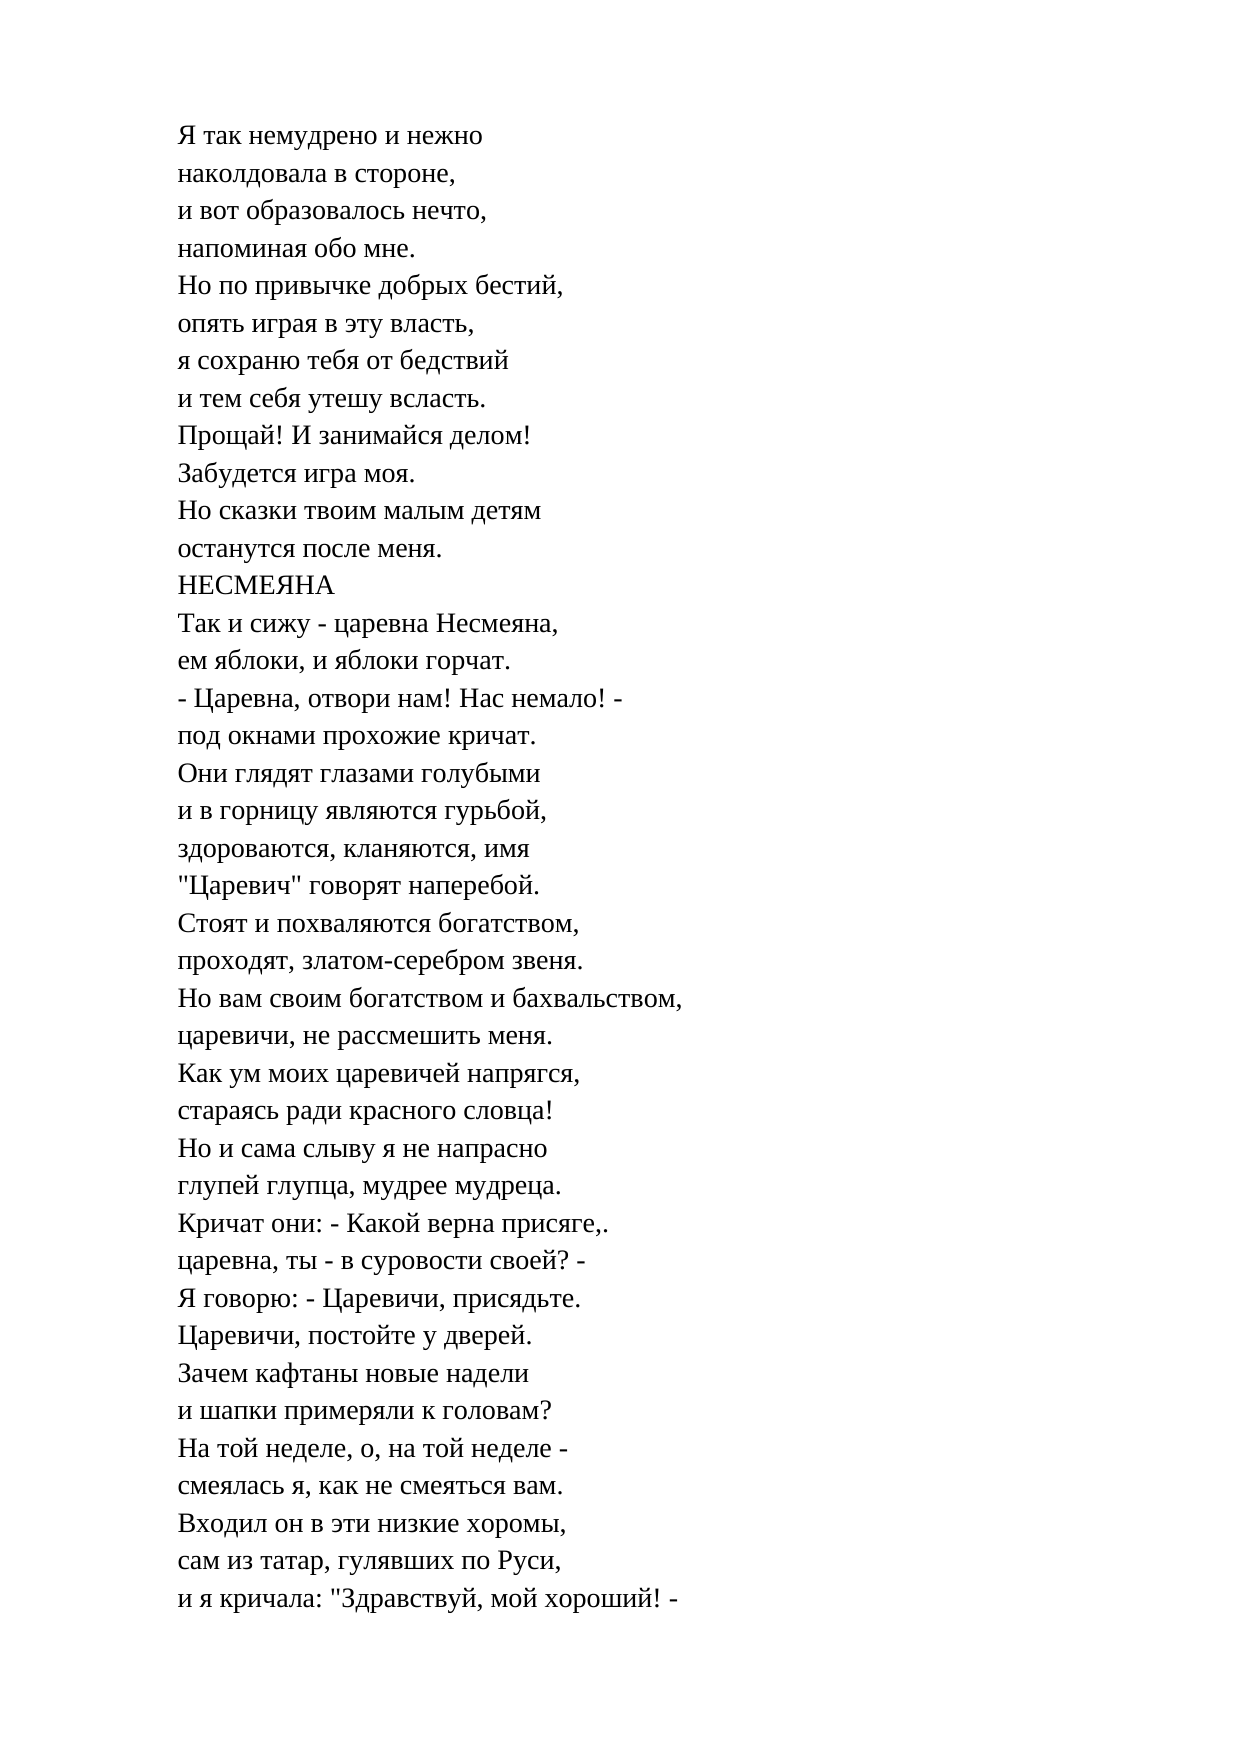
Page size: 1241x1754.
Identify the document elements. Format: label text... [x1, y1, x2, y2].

text сам из татар, гулявших по Руси, [177, 1543, 1152, 1576]
text напоминая обо мне. [177, 231, 1152, 263]
text царевна, ты - в суровости своей? - [177, 1243, 1152, 1276]
text здороваются, кланяются, имя [177, 831, 1152, 863]
text Царевичи, постойте у дверей. [177, 1318, 1152, 1351]
text и тем себя утешу всласть. [177, 381, 1152, 413]
text наколдовала в стороне, [177, 156, 1152, 188]
text НЕСМЕЯНА [177, 568, 1152, 601]
text Но сказки твоим малым детям [177, 493, 1152, 526]
text проходят, златом-серебром звеня. [177, 943, 1152, 976]
text Они глядят глазами голубыми [177, 756, 1152, 788]
text опять играя в эту власть, [177, 306, 1152, 338]
text Прощай! И занимайся делом! [177, 418, 1152, 451]
text Я так немудрено и нежно [177, 118, 1152, 151]
text под окнами прохожие кричат. [177, 718, 1152, 751]
text я сохраню тебя от бедствий [177, 343, 1152, 376]
text и я кричала: "Здравствуй, мой хороший! - [177, 1581, 1152, 1613]
text и шапки примеряли к головам? [177, 1393, 1152, 1426]
text Зачем кафтаны новые надели [177, 1356, 1152, 1388]
text Я говорю: - Царевичи, присядьте. [177, 1281, 1152, 1313]
text стараясь ради красного словца! [177, 1093, 1152, 1126]
text Забудется игра моя. [177, 456, 1152, 488]
text Но вам своим богатством и бахвальством, [177, 981, 1152, 1013]
text Кричат они: - Какой верна присяге,. [177, 1206, 1152, 1238]
text "Царевич" говорят наперебой. [177, 868, 1152, 901]
text Так и сижу - царевна Несмеяна, [177, 606, 1152, 638]
text - Царевна, отвори нам! Нас немало! - [177, 681, 1152, 713]
text и вот образовалось нечто, [177, 193, 1152, 226]
text останутся после меня. [177, 531, 1152, 563]
text смеялась я, как не смеяться вам. [177, 1468, 1152, 1501]
text Но и сама слыву я не напрасно [177, 1131, 1152, 1163]
text глупей глупца, мудрее мудреца. [177, 1168, 1152, 1201]
text царевичи, не рассмешить меня. [177, 1018, 1152, 1051]
text Но по привычке добрых бестий, [177, 268, 1152, 301]
text Стоят и похваляются богатством, [177, 906, 1152, 938]
text Входил он в эти низкие хоромы, [177, 1506, 1152, 1538]
text ем яблоки, и яблоки горчат. [177, 643, 1152, 676]
text Как ум моих царевичей напрягся, [177, 1056, 1152, 1088]
text и в горницу являются гурьбой, [177, 793, 1152, 826]
text На той неделе, о, на той неделе - [177, 1431, 1152, 1463]
